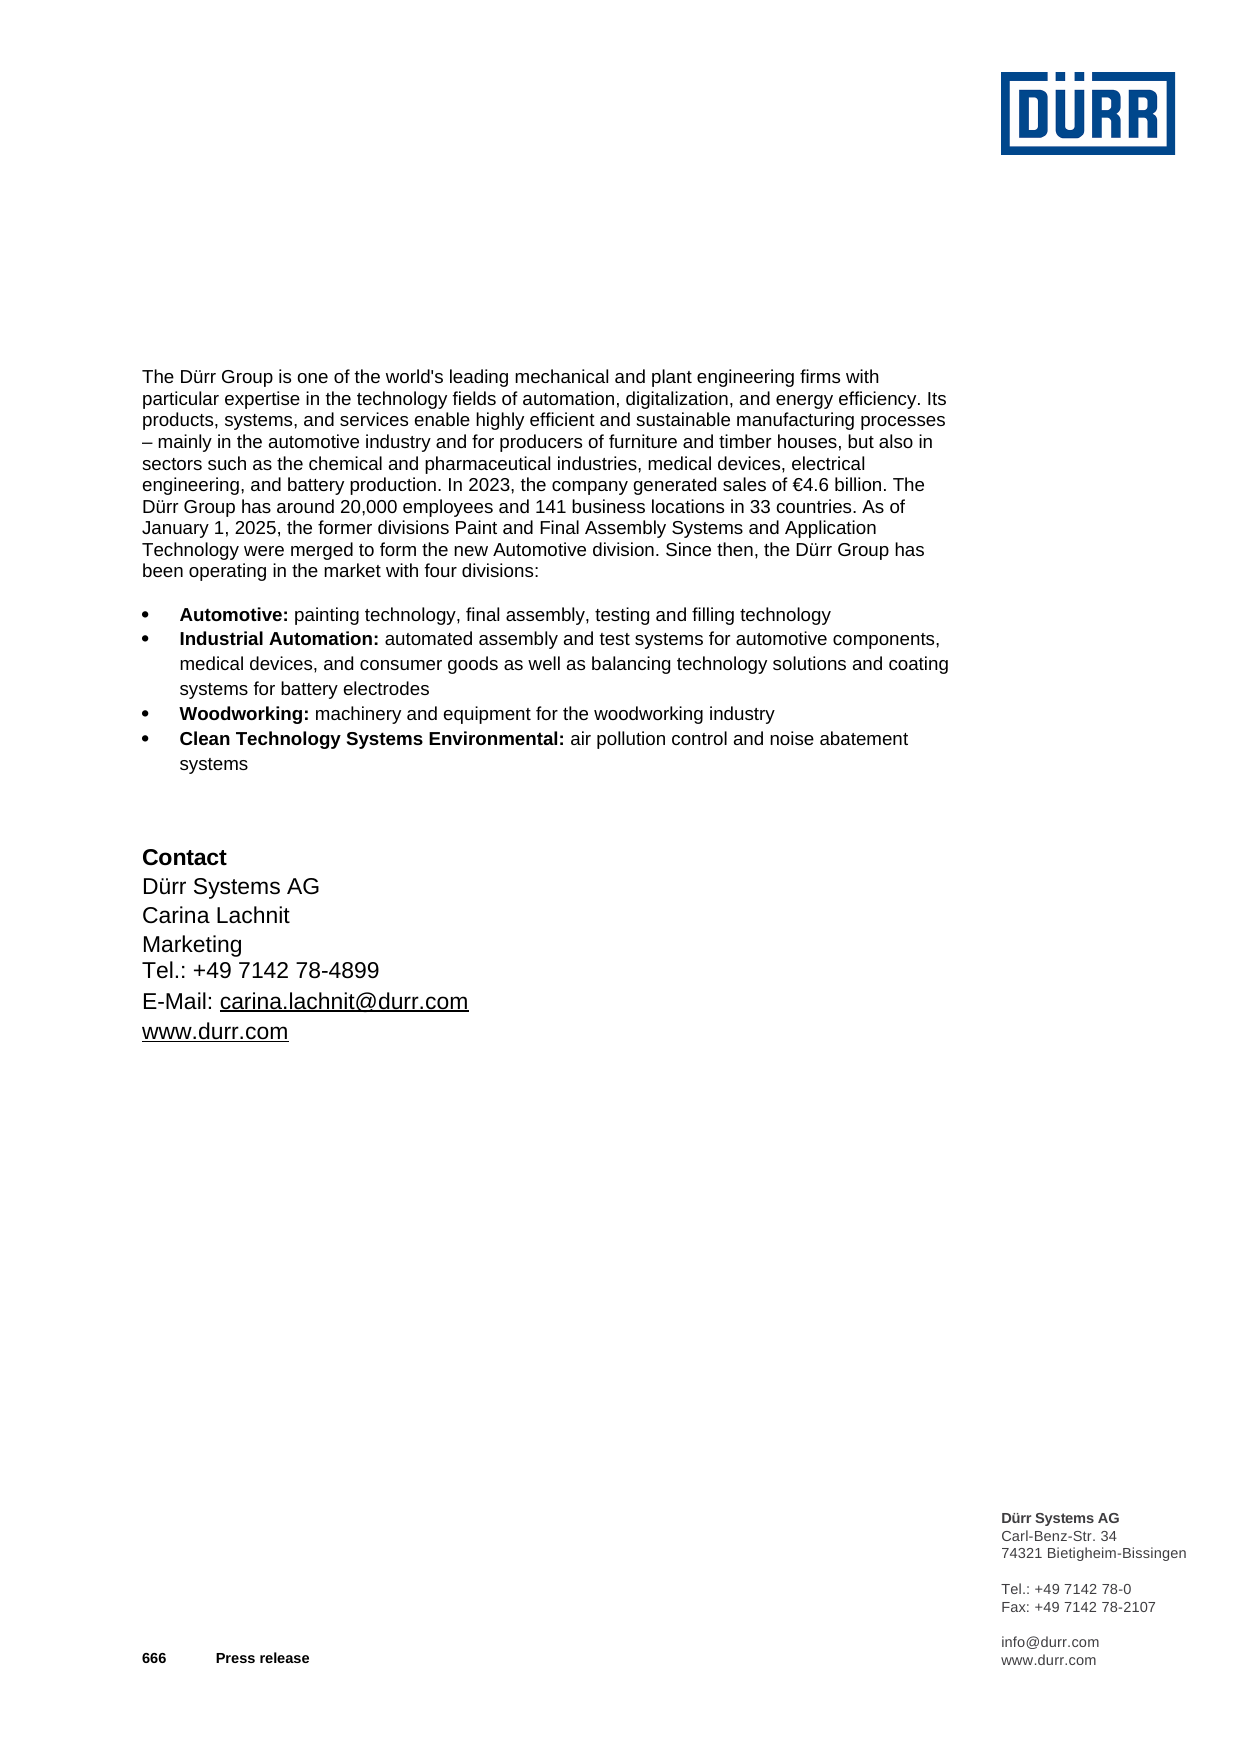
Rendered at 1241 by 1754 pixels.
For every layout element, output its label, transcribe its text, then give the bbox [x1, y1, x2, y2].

list Automotive: painting technology, final assembly, testing and filling technology [142, 603, 951, 625]
list Industrial Automation: automated assembly and test systems for automotive components, medical devices, and consumer goods as well as balancing technology solutions and coating systems for battery electrodes [142, 628, 951, 699]
text E-Mail: carina.lachnit@durr.com [142, 988, 921, 1014]
picture [1001, 72, 1175, 155]
list Woodworking: machinery and equipment for the woodworking industry [142, 703, 951, 724]
list Clean Technology Systems Environmental: air pollution control and noise abatement systems [142, 728, 951, 774]
text The Dürr Group is one of the world's leading mechanical and plant engineering firms with particular expertise in the technology fields of automation, digitalization, and energy efficiency. Its products, systems, and services enable highly efficient and sustainable manufacturing processes – mainly in the automotive industry and for producers of furniture and timber houses, but also in sectors such as the chemical and pharmaceutical industries, medical devices, electrical engineering, and battery production. In 2023, the company generated sales of €4.6 billion. The Dürr Group has around 20,000 employees and 141 business locations in 33 countries. As of January 1, 2025, the former divisions Paint and Final Assembly Systems and Application Technology were merged to form the new Automotive division. Since then, the Dürr Group has been operating in the market with four divisions: [142, 366, 951, 582]
text Carina Lachnit [142, 899, 951, 928]
text www.durr.com [142, 1018, 921, 1044]
text Tel.: +49 7142 78-4899 [142, 957, 921, 984]
text Dürr Systems AG [142, 870, 951, 899]
text Contact [142, 841, 951, 870]
text Marketing [142, 928, 951, 957]
